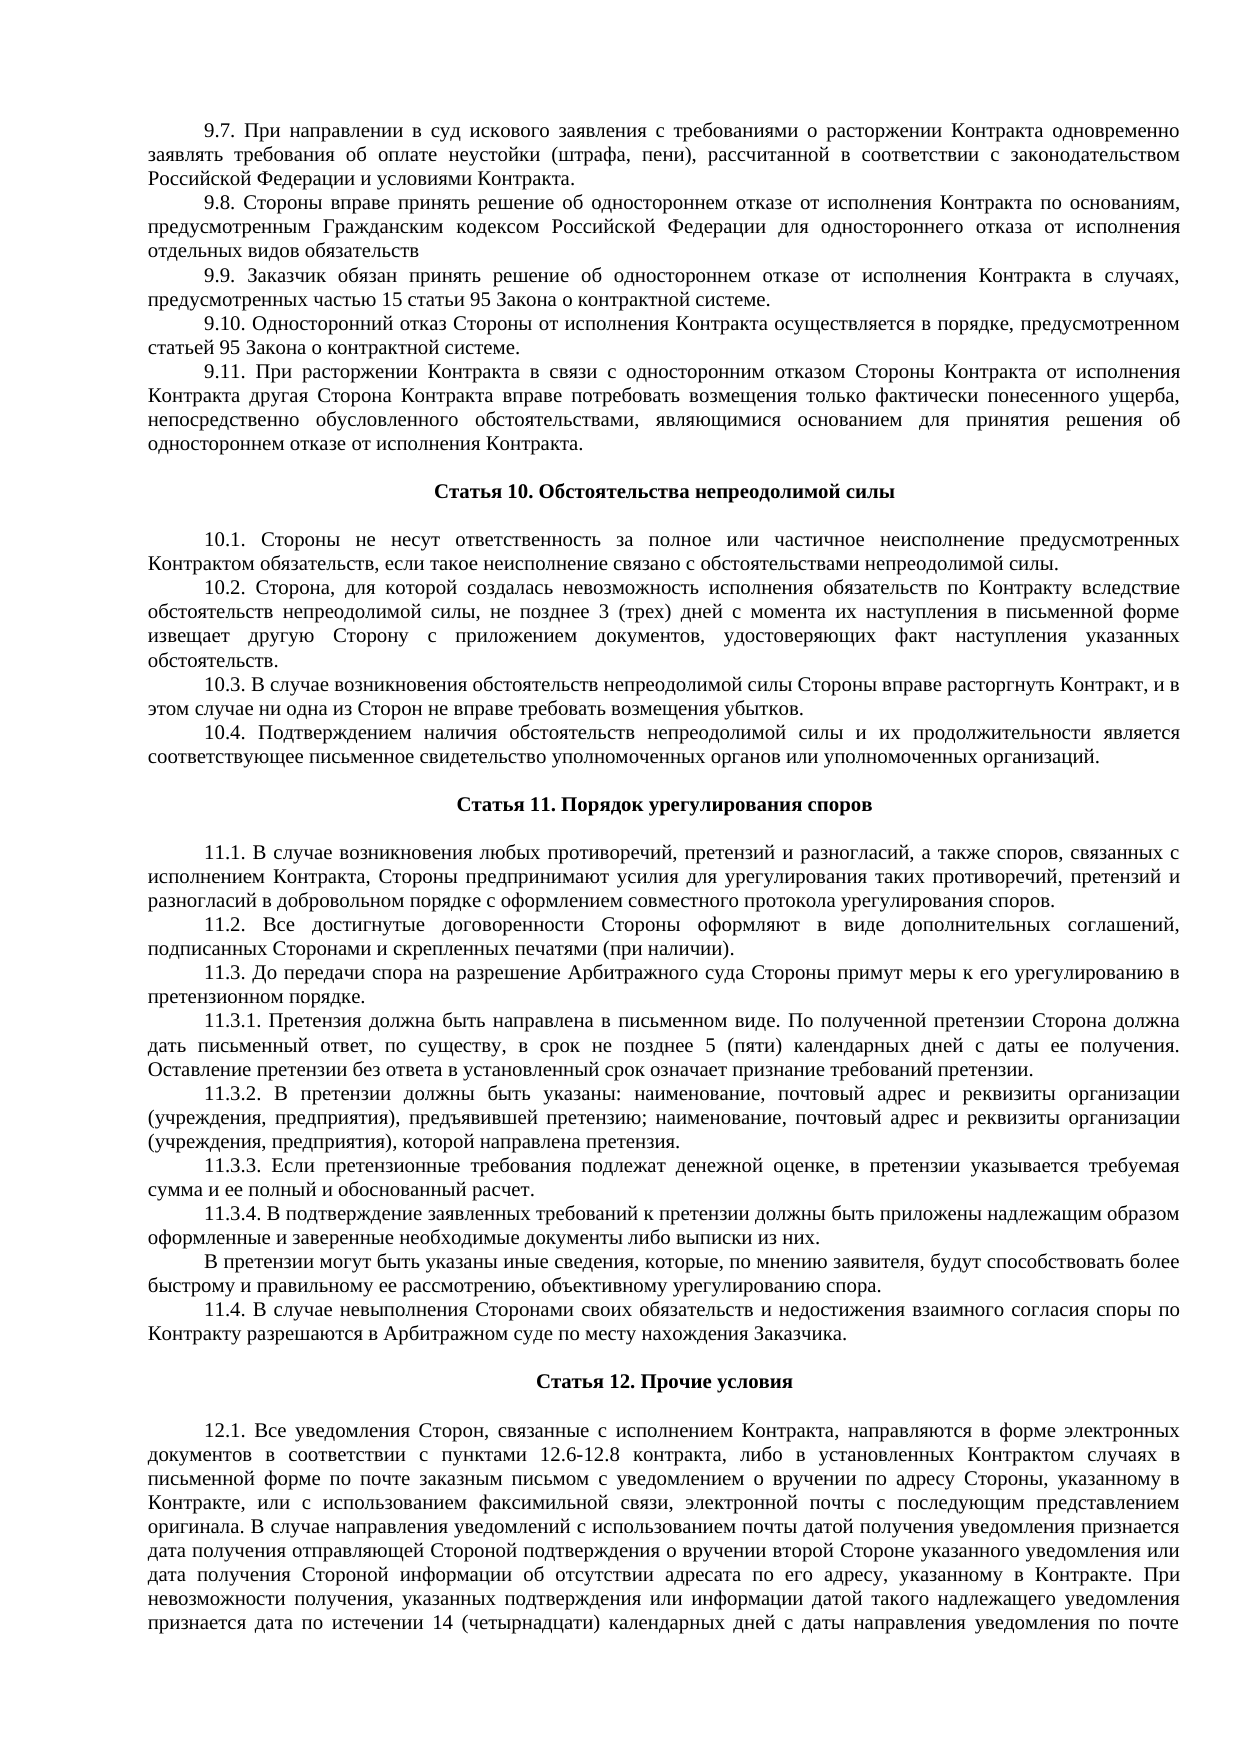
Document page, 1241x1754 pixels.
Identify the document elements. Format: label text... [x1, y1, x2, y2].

text 11.4. В случае невыполнения Сторонами своих обязательств и недостижения взаимного согласия споры по Контракту разрешаются в Арбитражном суде по месту нахождения Заказчика. [148, 1297, 1181, 1345]
text 10.1. Стороны не несут ответственность за полное или частичное неисполнение предусмотренных Контрактом обязательств, если такое неисполнение связано с обстоятельствами непреодолимой силы. [148, 527, 1181, 575]
text В претензии могут быть указаны иные сведения, которые, по мнению заявителя, будут способствовать более быстрому и правильному ее рассмотрению, объективному урегулированию спора. [148, 1249, 1181, 1297]
text 11.3.2. В претензии должны быть указаны: наименование, почтовый адрес и реквизиты организации (учреждения, предприятия), предъявившей претензию; наименование, почтовый адрес и реквизиты организации (учреждения, предприятия), которой направлена претензия. [148, 1081, 1181, 1153]
text 11.1. В случае возникновения любых противоречий, претензий и разногласий, а также споров, связанных с исполнением Контракта, Стороны предпринимают усилия для урегулирования таких противоречий, претензий и разногласий в добровольном порядке с оформлением совместного протокола урегулирования споров. [148, 840, 1181, 912]
text 11.3.4. В подтверждение заявленных требований к претензии должны быть приложены надлежащим образом оформленные и заверенные необходимые документы либо выписки из них. [148, 1201, 1181, 1249]
text Статья 10. Обстоятельства непреодолимой силы [148, 479, 1181, 503]
text 11.3. До передачи спора на разрешение Арбитражного суда Стороны примут меры к его урегулированию в претензионном порядке. [148, 960, 1181, 1008]
text 10.2. Сторона, для которой создалась невозможность исполнения обязательств по Контракту вследствие обстоятельств непреодолимой силы, не позднее 3 (трех) дней с момента их наступления в письменной форме извещает другую Сторону с приложением документов, удостоверяющих факт наступления указанных обстоятельств. [148, 575, 1181, 672]
text 11.3.1. Претензия должна быть направлена в письменном виде. По полученной претензии Сторона должна дать письменный ответ, по существу, в срок не позднее 5 (пяти) календарных дней с даты ее получения. Оставление претензии без ответа в установленный срок означает признание требований претензии. [148, 1008, 1181, 1081]
text 11.2. Все достигнутые договоренности Стороны оформляют в виде дополнительных соглашений, подписанных Сторонами и скрепленных печатями (при наличии). [148, 912, 1181, 960]
text 10.3. В случае возникновения обстоятельств непреодолимой силы Стороны вправе расторгнуть Контракт, и в этом случае ни одна из Сторон не вправе требовать возмещения убытков. [148, 672, 1181, 720]
text 9.7. При направлении в суд искового заявления с требованиями о расторжении Контракта одновременно заявлять требования об оплате неустойки (штрафа, пени), рассчитанной в соответствии с законодательством Российской Федерации и условиями Контракта. [148, 118, 1181, 190]
text Статья 11. Порядок урегулирования споров [148, 792, 1181, 816]
text 9.10. Односторонний отказ Стороны от исполнения Контракта осуществляется в порядке, предусмотренном статьей 95 Закона о контрактной системе. [148, 311, 1181, 359]
text 9.8. Стороны вправе принять решение об одностороннем отказе от исполнения Контракта по основаниям, предусмотренным Гражданским кодексом Российской Федерации для одностороннего отказа от исполнения отдельных видов обязательств [148, 190, 1181, 262]
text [148, 1417, 1181, 1634]
text 9.9. Заказчик обязан принять решение об одностороннем отказе от исполнения Контракта в случаях, предусмотренных частью 15 статьи 95 Закона о контрактной системе. [148, 262, 1181, 311]
text 11.3.3. Если претензионные требования подлежат денежной оценке, в претензии указывается требуемая сумма и ее полный и обоснованный расчет. [148, 1153, 1181, 1201]
text 9.11. При расторжении Контракта в связи с односторонним отказом Стороны Контракта от исполнения Контракта другая Сторона Контракта вправе потребовать возмещения только фактически понесенного ущерба, непосредственно обусловленного обстоятельствами, являющимися основанием для принятия решения об одностороннем отказе от исполнения Контракта. [148, 359, 1181, 455]
text Статья 12. Прочие условия [148, 1369, 1181, 1393]
text 10.4. Подтверждением наличия обстоятельств непреодолимой силы и их продолжительности является соответствующее письменное свидетельство уполномоченных органов или уполномоченных организаций. [148, 720, 1181, 768]
